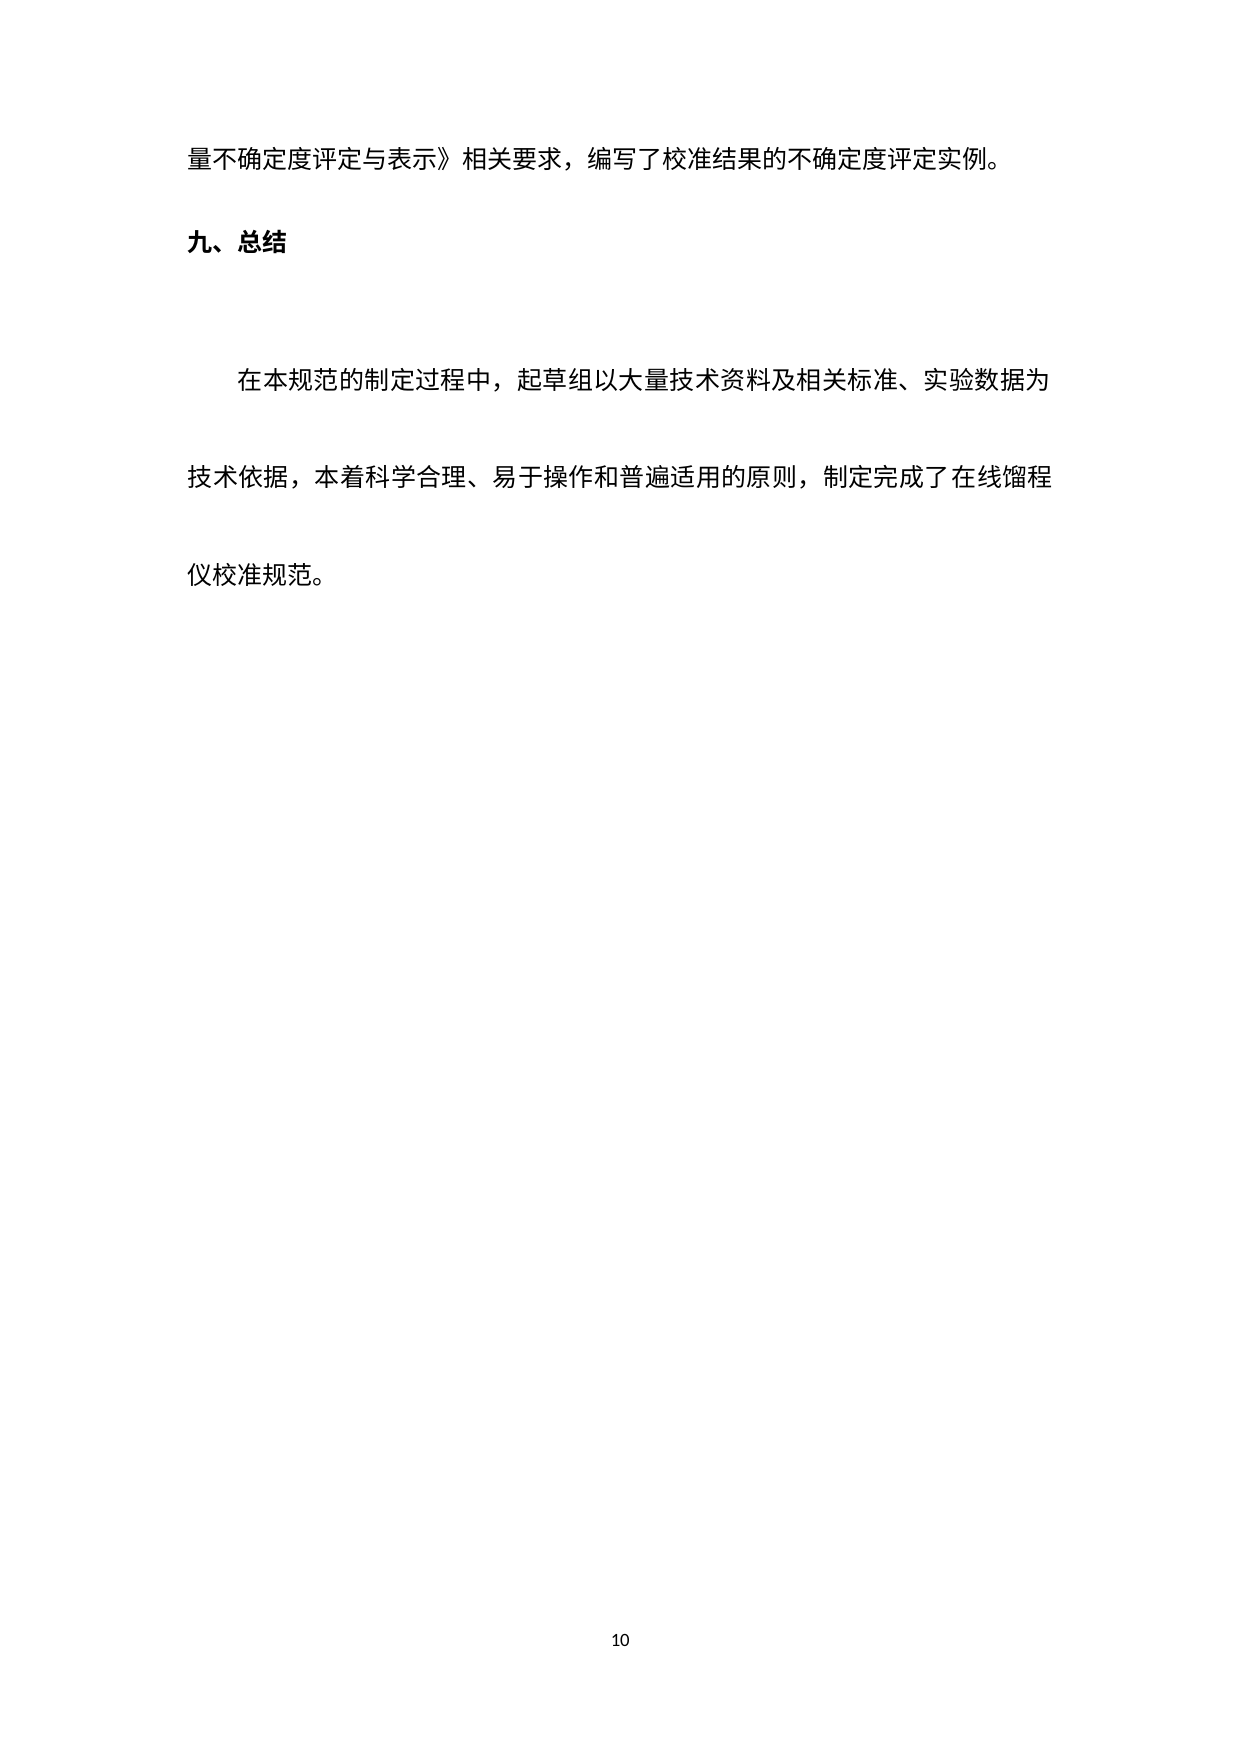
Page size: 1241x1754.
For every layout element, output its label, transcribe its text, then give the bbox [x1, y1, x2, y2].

text 在本规范的制定过程中，起草组以大量技术资料及相关标准、实验数据为技术依据，本着科学合理、易于操作和普遍适用的原则，制定完成了在线馏程仪校准规范。 [187, 346, 1053, 606]
text 九、总结 [187, 208, 1053, 273]
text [187, 125, 1053, 190]
